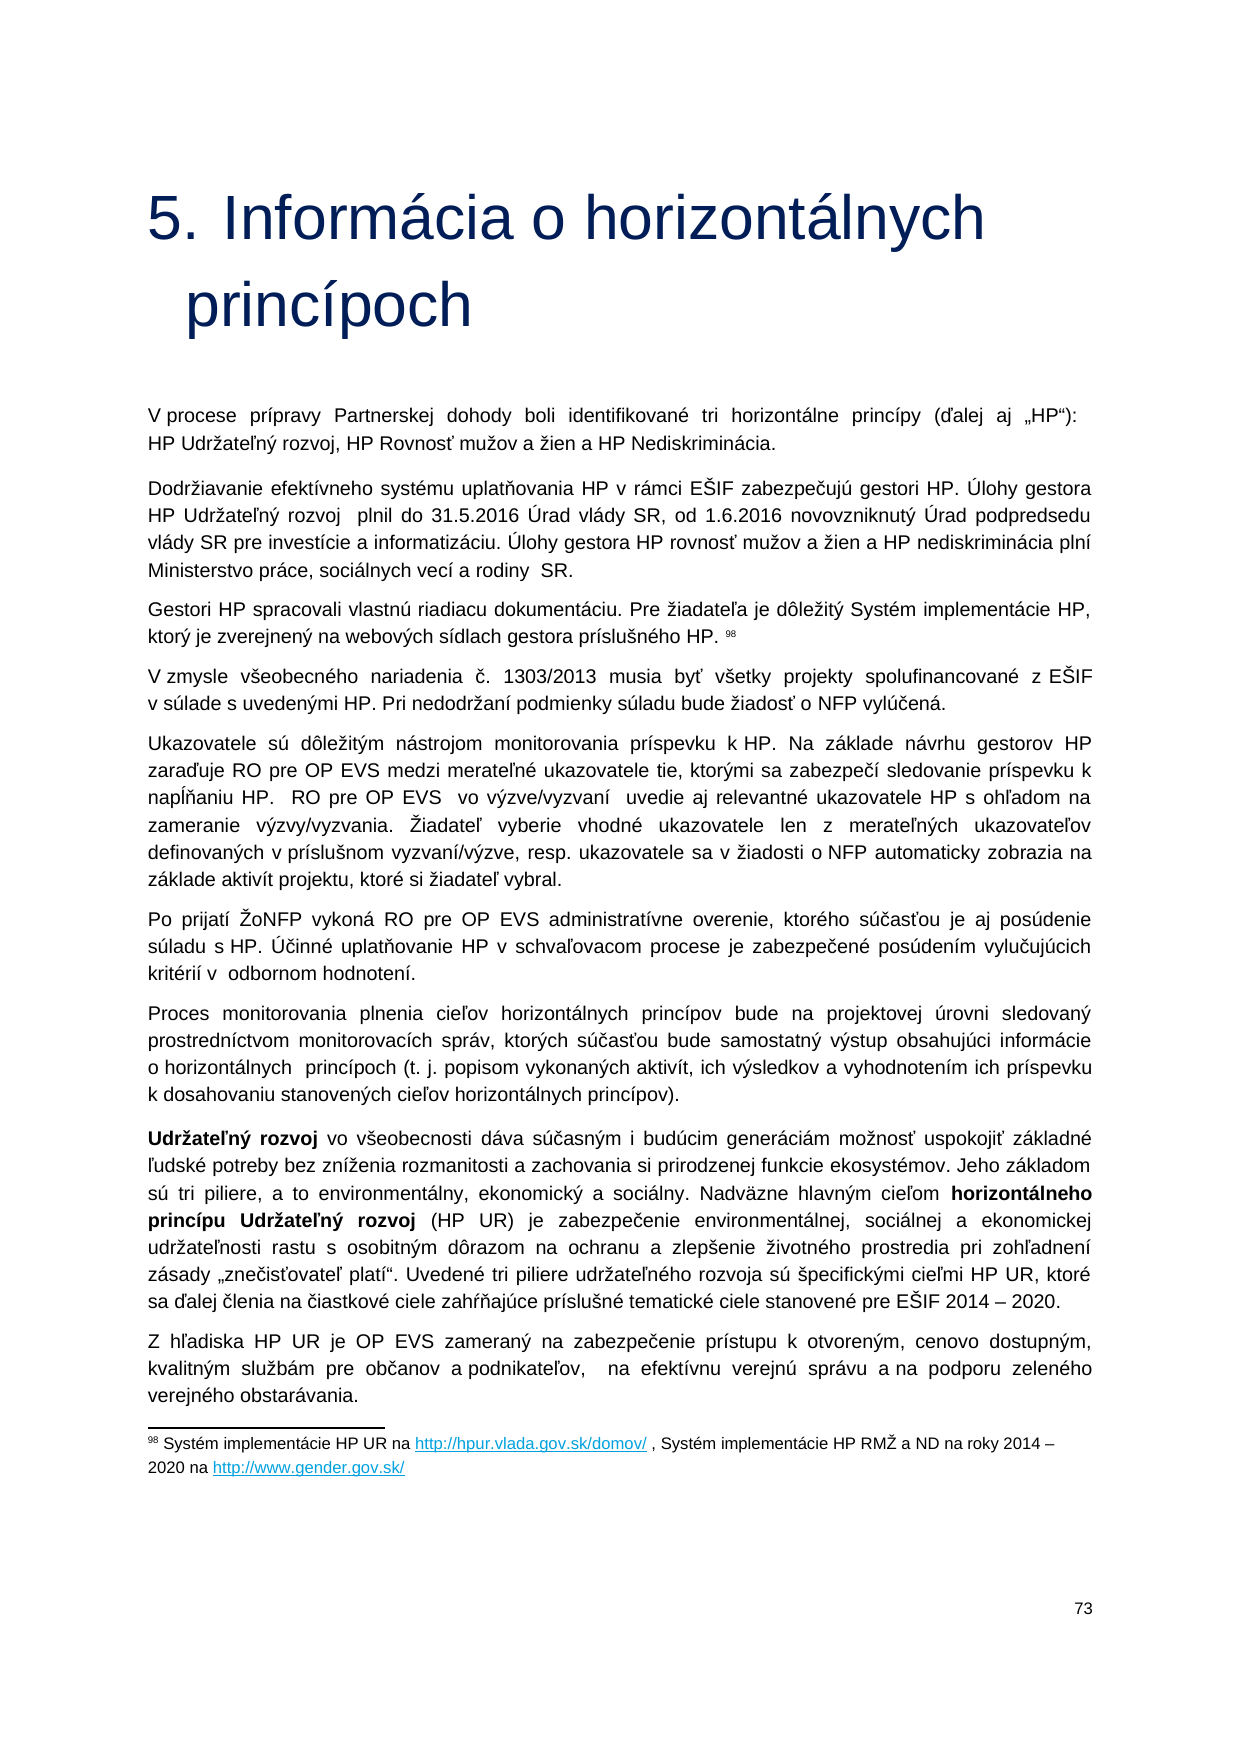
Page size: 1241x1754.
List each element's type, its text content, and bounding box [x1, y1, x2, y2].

text Proces monitorovania plnenia cieľov horizontálnych princípov bude na projektovej úrovni sledovaný prostredníctvom monitorovacích správ, ktorých súčasťou bude samostatný výstup obsahujúci informácie o horizontálnych princípoch (t. j. popisom vykonaných aktivít, ich výsledkov a vyhodnotením ich príspevku k dosahovaniu stanovených cieľov horizontálnych princípov). [148, 1002, 1092, 1106]
text Z hľadiska HP UR je OP EVS zameraný na zabezpečenie prístupu k otvoreným, cenovo dostupným, kvalitným službám pre občanov a podnikateľov, na efektívnu verejnú správu a na podporu zeleného verejného obstarávania. [148, 1330, 1092, 1407]
text V zmysle všeobecného nariadenia č. 1303/2013 musia byť všetky projekty spolufinancované z EŠIF v súlade s uvedenými HP. Pri nedodržaní podmienky súladu bude žiadosť o NFP vylúčená. [148, 665, 1092, 715]
text Udržateľný rozvoj vo všeobecnosti dáva súčasným i budúcim generáciám možnosť uspokojiť základné ľudské potreby bez zníženia rozmanitosti a zachovania si prirodzenej funkcie ekosystémov. Jeho základom sú tri piliere, a to environmentálny, ekonomický a sociálny. Nadväzne hlavným cieľom horizontálneho princípu Udržateľný rozvoj (HP UR) je zabezpečenie environmentálnej, sociálnej a ekonomickej udržateľnosti rastu s osobitným dôrazom na ochranu a zlepšenie životného prostredia pri zohľadnení zásady „znečisťovateľ platí“. Uvedené tri piliere udržateľného rozvoja sú špecifickými cieľmi HP UR, ktoré sa ďalej členia na čiastkové ciele zahŕňajúce príslušné tematické ciele stanovené pre EŠIF 2014 – 2020. [148, 1127, 1092, 1313]
subtitle Informácia o horizontálnych princípoch [148, 181, 1092, 339]
text Ukazovatele sú dôležitým nástrojom monitorovania príspevku k HP. Na základe návrhu gestorov HP zaraďuje RO pre OP EVS medzi merateľné ukazovatele tie, ktorými sa zabezpečí sledovanie príspevku k napĺňaniu HP. RO pre OP EVS vo výzve/vyzvaní uvedie aj relevantné ukazovatele HP s ohľadom na zameranie výzvy/vyzvania. Žiadateľ vyberie vhodné ukazovatele len z merateľných ukazovateľov definovaných v príslušnom vyzvaní/výzve, resp. ukazovatele sa v žiadosti o NFP automaticky zobrazia na základe aktivít projektu, ktoré si žiadateľ vybral. [148, 732, 1092, 891]
text Dodržiavanie efektívneho systému uplatňovania HP v rámci EŠIF zabezpečujú gestori HP. Úlohy gestora HP Udržateľný rozvoj plnil do 31.5.2016 Úrad vlády SR, od 1.6.2016 novovzniknutý Úrad podpredsedu vlády SR pre investície a informatizáciu. Úlohy gestora HP rovnosť mužov a žien a HP nediskriminácia plní Ministerstvo práce, sociálnych vecí a rodiny SR. [148, 477, 1092, 581]
text V procese prípravy Partnerskej dohody boli identifikované tri horizontálne princípy (ďalej aj „HP“): HP Udržateľný rozvoj, HP Rovnosť mužov a žien a HP Nediskriminácia. [148, 403, 1092, 454]
text Po prijatí ŽoNFP vykoná RO pre OP EVS administratívne overenie, ktorého súčasťou je aj posúdenie súladu s HP. Účinné uplatňovanie HP v schvaľovacom procese je zabezpečené posúdením vylučujúcich kritérií v odbornom hodnotení. [148, 907, 1092, 984]
text Gestori HP spracovali vlastnú riadiacu dokumentáciu. Pre žiadateľa je dôležitý Systém implementácie HP, ktorý je zverejnený na webových sídlach gestora príslušného HP. [148, 598, 1092, 648]
